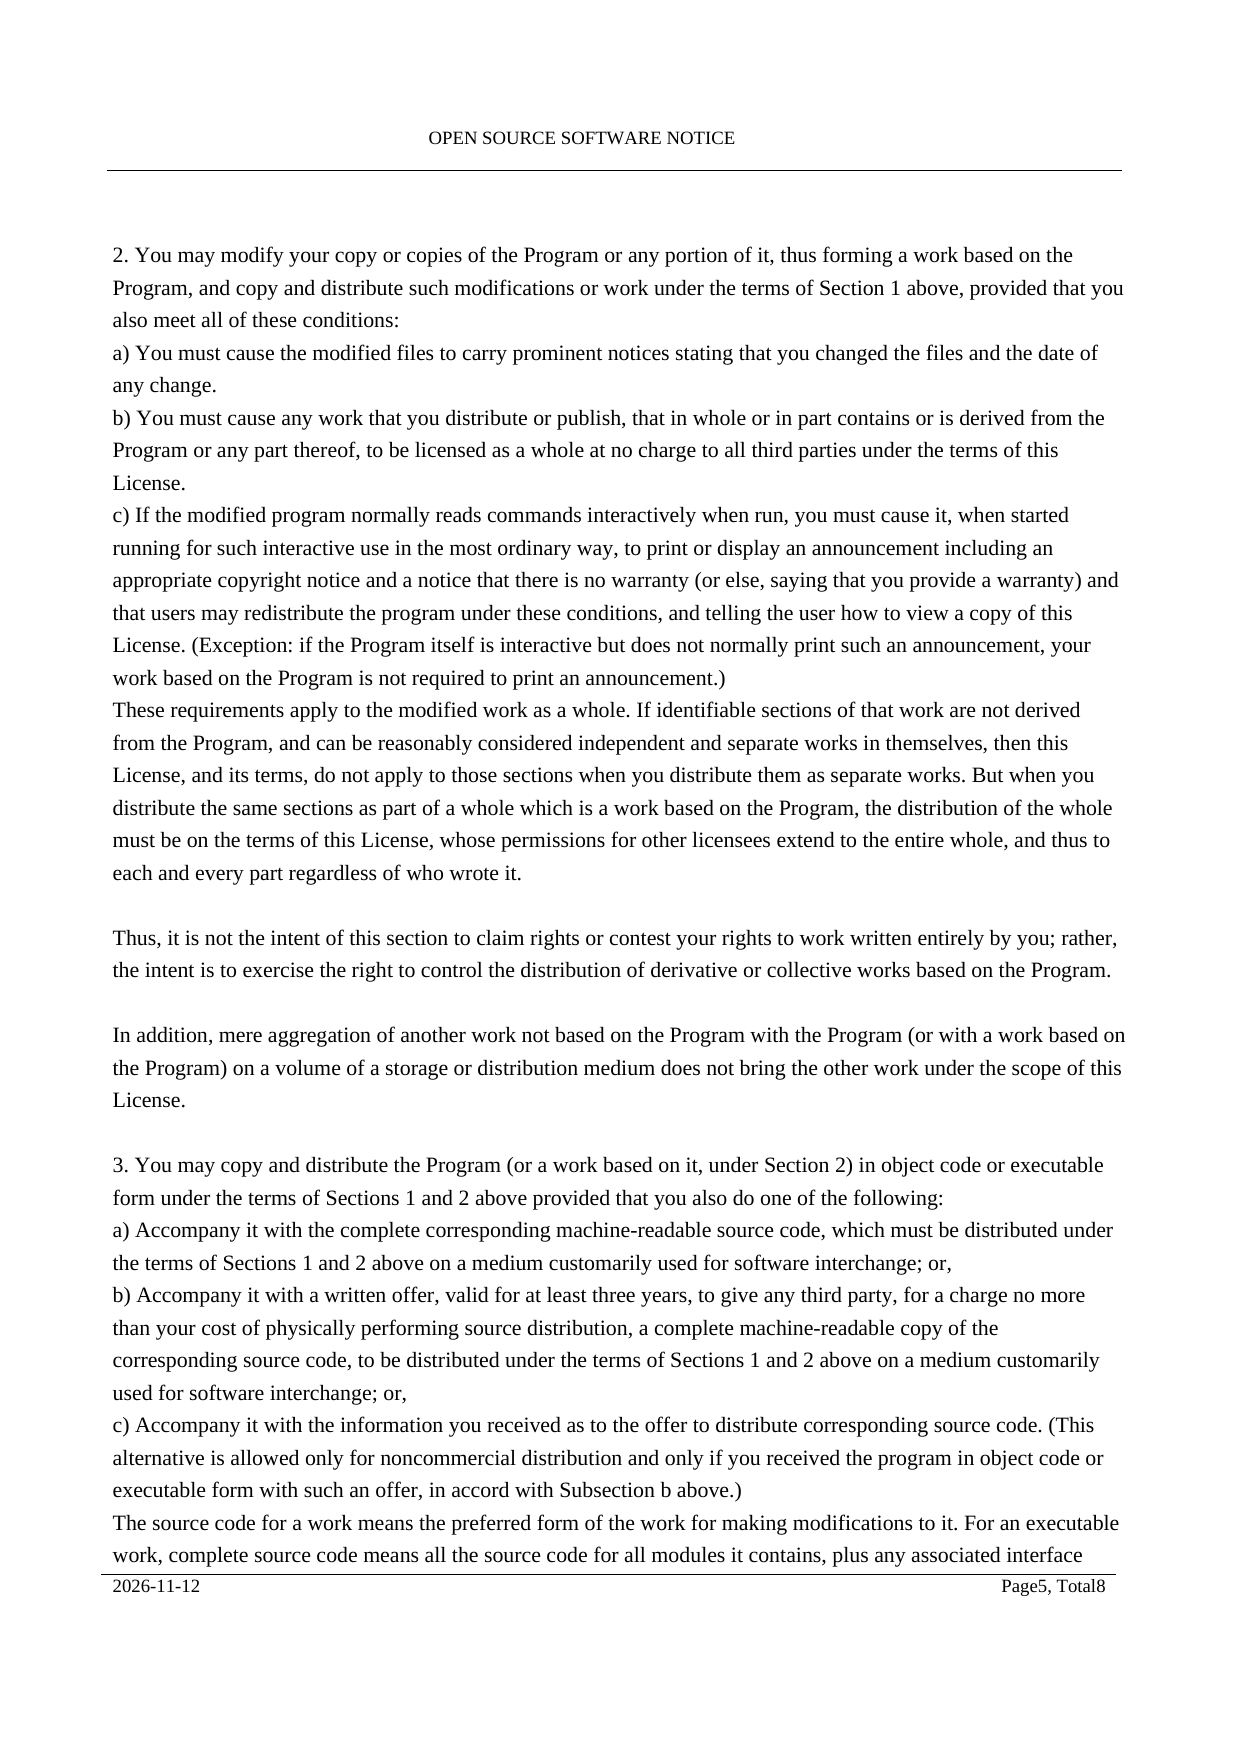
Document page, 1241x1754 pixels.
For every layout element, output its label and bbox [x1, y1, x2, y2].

text [112, 206, 1128, 1571]
